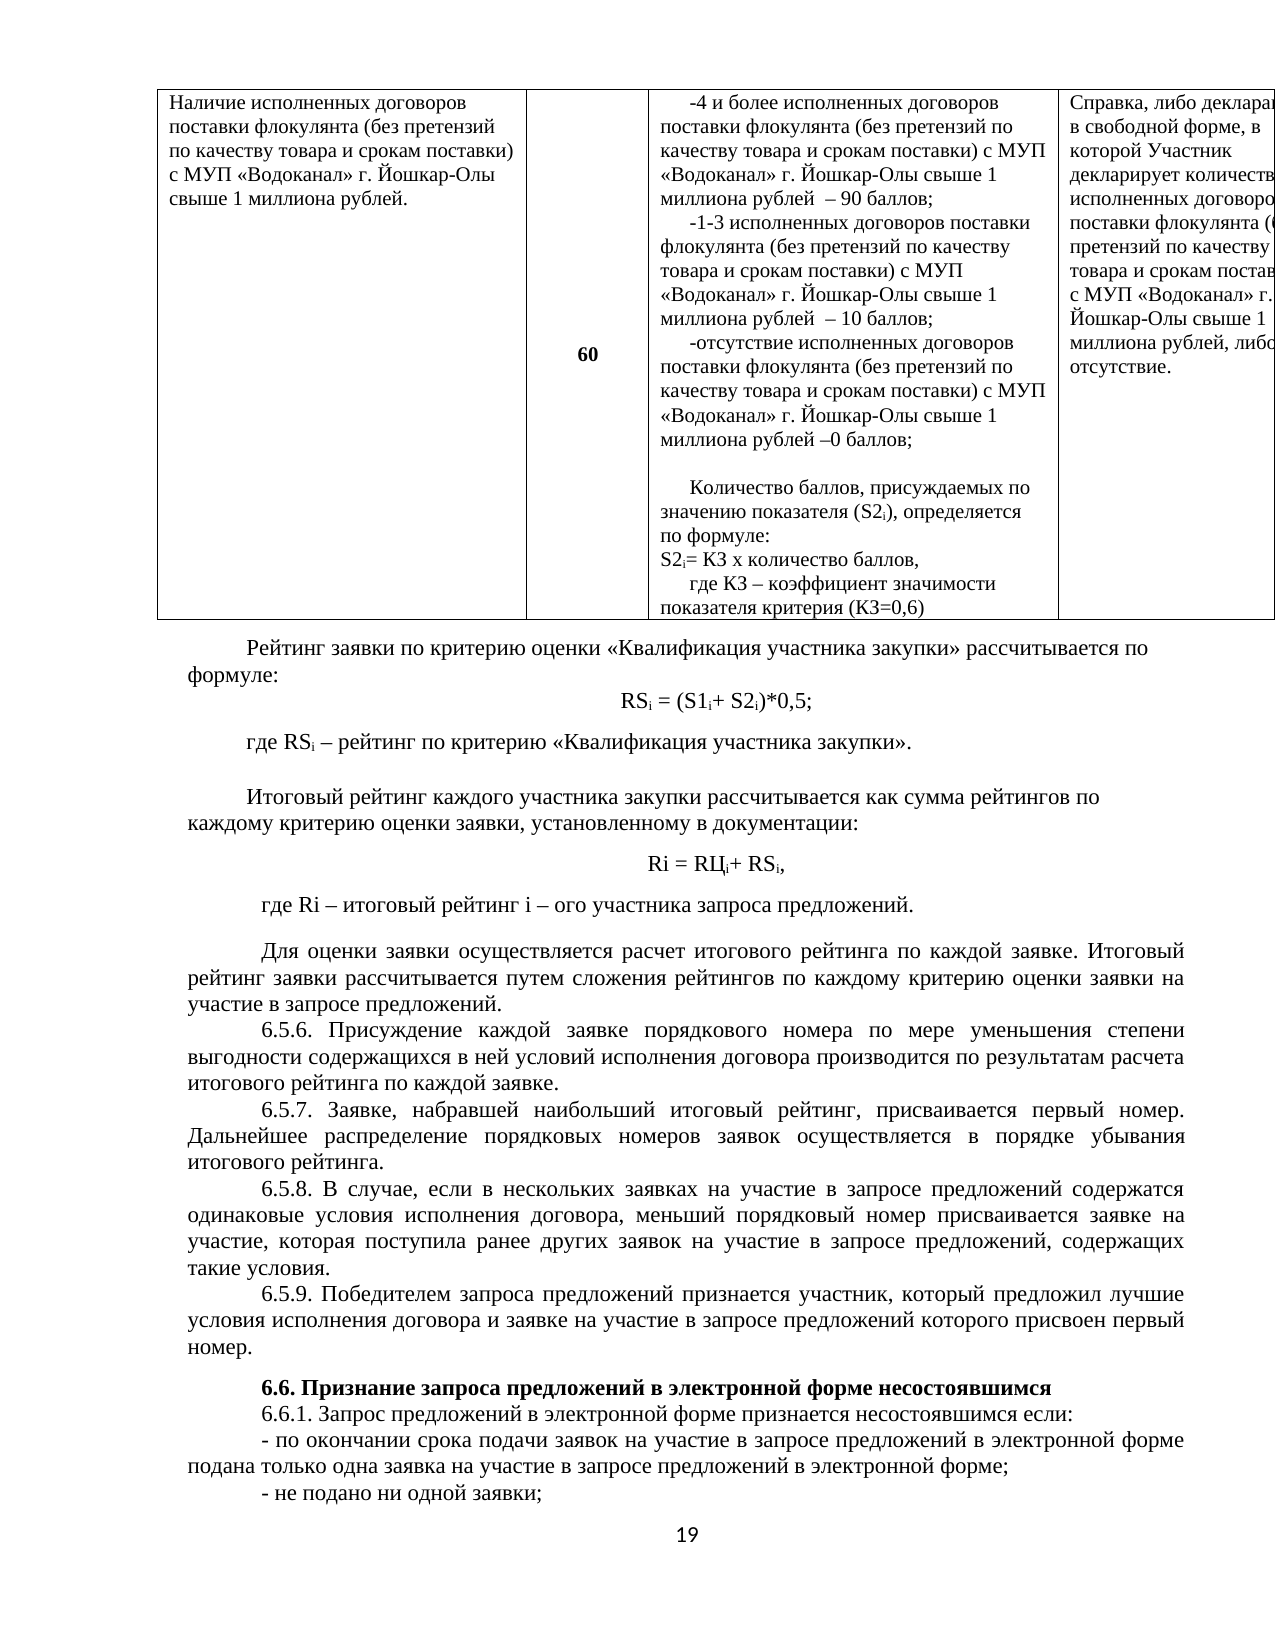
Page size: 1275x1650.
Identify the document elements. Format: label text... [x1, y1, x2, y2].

text - не подано ни одной заявки; [187, 1479, 1186, 1505]
text Ri = RЦi+ RSi, [187, 850, 1186, 876]
text 6.5.7. Заявке, набравшей наибольший итоговый рейтинг, присваивается первый номер. Дальнейшее распределение порядковых номеров заявок осуществляется в порядке убывания итогового рейтинга. [187, 1096, 1186, 1175]
text 6.5.6. Присуждение каждой заявке порядкового номера по мере уменьшения степени выгодности содержащихся в ней условий исполнения договора производится по результатам расчета итогового рейтинга по каждой заявке. [187, 1017, 1186, 1096]
text где Ri – итоговый рейтинг i – ого участника запроса предложений. [261, 891, 1186, 917]
text 6.6. Признание запроса предложений в электронной форме несостоявшимся [187, 1373, 1186, 1400]
text 6.6.1. Запрос предложений в электронной форме признается несостоявшимся если: [187, 1400, 1186, 1426]
text Рейтинг заявки по критерию оценки «Квалификация участника закупки» рассчитывается по формуле: [187, 634, 1186, 687]
text - по окончании срока подачи заявок на участие в запросе предложений в электронной форме подана только одна заявка на участие в запросе предложений в электронной форме; [187, 1426, 1186, 1479]
text Итоговый рейтинг каждого участника закупки рассчитывается как сумма рейтингов по каждому критерию оценки заявки, установленному в документации: [187, 783, 1186, 836]
table_cell 60 [527, 90, 648, 619]
text где RSi – рейтинг по критерию «Квалификация участника закупки». [187, 728, 1186, 754]
table_cell Наличие исполненных договоров поставки флокулянта (без претензий по качеству товара и срокам поставки) с МУП «Водоканал» г. Йошкар-Олы свыше 1 миллиона рублей. [158, 90, 526, 619]
text 6.5.8. В случае, если в нескольких заявках на участие в запросе предложений содержатся одинаковые условия исполнения договора, меньший порядковый номер присваивается заявке на участие, которая поступила ранее других заявок на участие в запросе предложений, содержащих такие условия. [187, 1175, 1186, 1280]
text Для оценки заявки осуществляется расчет итогового рейтинга по каждой заявке. Итоговый рейтинг заявки рассчитывается путем сложения рейтингов по каждому критерию оценки заявки на участие в запросе предложений. [187, 937, 1186, 1017]
table_cell -4 и более исполненных договоров поставки флокулянта (без претензий по качеству товара и срокам поставки) с МУП «Водоканал» г. Йошкар-Олы свыше 1 миллиона рублей – 90 баллов; -1-3 исполненных договоров поставки флокулянта (без претензий по качеству товара и срокам поставки) с МУП «Водоканал» г. Йошкар-Олы свыше 1 миллиона рублей – 10 баллов; -отсутствие исполненных договоров поставки флокулянта (без претензий по качеству товара и срокам поставки) с МУП «Водоканал» г. Йошкар-Олы свыше 1 миллиона рублей –0 баллов; Количество баллов, присуждаемых по значению показателя (S2i), определяется по формуле: S2i= КЗ x количество баллов, где КЗ – коэффициент значимости показателя критерия (КЗ=0,6) [649, 90, 1058, 619]
text RSi = (S1i+ S2i)*0,5; [187, 687, 1186, 713]
text 6.5.9. Победителем запроса предложений признается участник, который предложил лучшие условия исполнения договора и заявке на участие в запросе предложений которого присвоен первый номер. [187, 1280, 1186, 1359]
table_cell Справка, либо декларация в свободной форме, в которой Участник декларирует количество исполненных договоров поставки флокулянта (без претензий по качеству товара и срокам поставки) с МУП «Водоканал» г. Йошкар-Олы свыше 1 миллиона рублей, либо их отсутствие. [1059, 90, 1274, 619]
